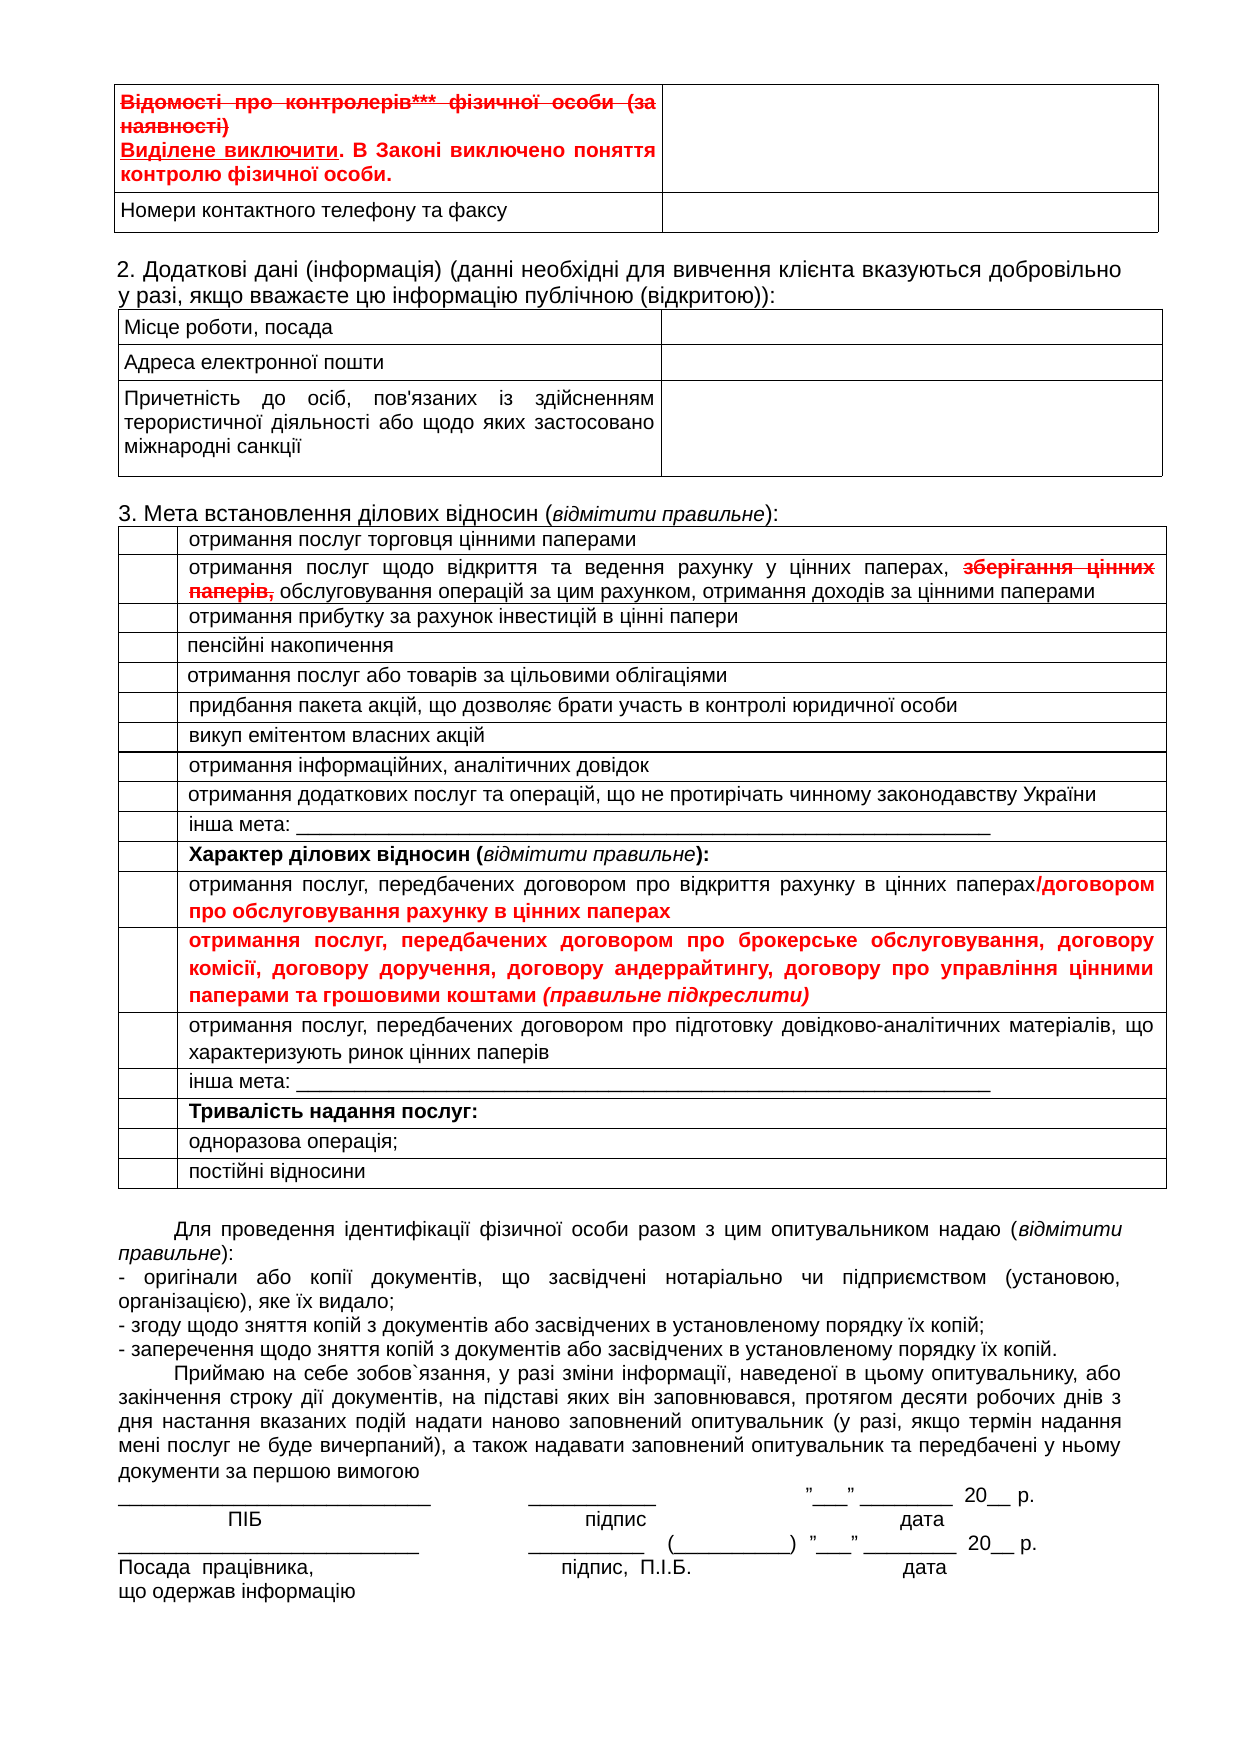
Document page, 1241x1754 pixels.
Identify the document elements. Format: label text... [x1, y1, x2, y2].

table_cell [119, 1013, 177, 1068]
table_cell Адреса електронної пошти [119, 345, 661, 380]
table_cell отримання послуг або товарів за цільовими облігаціями [178, 663, 1166, 692]
table_cell отримання послуг, передбачених договором про відкриття рахунку в цінних паперах/договором про обслуговування рахунку в цінних паперах [178, 872, 1166, 927]
table_cell [119, 633, 177, 662]
table_cell Тривалість надання послуг: [178, 1099, 1166, 1128]
text 3. Мета встановлення ділових відносин (відмітити правильне): [118, 500, 1122, 526]
table_cell [119, 555, 177, 602]
text Для проведення ідентифікації фізичної особи разом з цим опитувальником надаю (відмітити правильне): [118, 1217, 1122, 1265]
table_cell викуп емітентом власних акцій [178, 723, 1166, 751]
table_cell [119, 1099, 177, 1128]
table_cell Номери контактного телефону та факсу [115, 193, 662, 232]
text - заперечення щодо зняття копій з документів або засвідчених в установленому порядку їх копій. [118, 1337, 1122, 1361]
table_cell інша мета: ____________________________________________________________ [178, 812, 1166, 841]
table_cell пенсійні накопичення [178, 633, 1166, 662]
table_cell [663, 193, 1158, 232]
text - оригінали або копії документів, що засвідчені нотаріально чи підприємством (установою, організацією), яке їх видало; [118, 1265, 1122, 1313]
table_cell [662, 345, 1162, 380]
table_cell отримання послуг щодо відкриття та ведення рахунку у цінних паперах, зберігання цінних паперів, обслуговування операцій за цим рахунком, отримання доходів за цінними паперами [178, 555, 1166, 602]
table_cell [119, 1129, 177, 1158]
table_cell отримання послуг, передбачених договором про брокерське обслуговування, договору комісії, договору доручення, договору андеррайтингу, договору про управління цінними паперами та грошовими коштами (правильне підкреслити) [178, 928, 1166, 1012]
table_cell [119, 723, 177, 751]
table_cell [119, 1069, 177, 1098]
table_cell [662, 381, 1162, 476]
table_cell [119, 1159, 177, 1187]
table_cell отримання інформаційних, аналітичних довідок [178, 753, 1166, 781]
table_cell придбання пакета акцій, що дозволяє брати участь в контролі юридичної особи [178, 693, 1166, 722]
text що одержав інформацію [118, 1579, 1122, 1603]
table_cell [663, 85, 1158, 192]
table_header отримання послуг торговця цінними паперами [178, 527, 1166, 553]
table_cell одноразова операція; [178, 1129, 1166, 1158]
table_cell [119, 693, 177, 722]
table_cell отримання прибутку за рахунок інвестицій в цінні папери [178, 604, 1166, 632]
table_cell отримання послуг, передбачених договором про підготовку довідково-аналітичних матеріалів, що характеризують ринок цінних паперів [178, 1013, 1166, 1068]
table_cell [119, 812, 177, 841]
text ___________________________ ___________ ”___” ________ 20__ р. [118, 1483, 1122, 1507]
table_cell [119, 928, 177, 1012]
text - згоду щодо зняття копій з документів або засвідчених в установленому порядку їх копій; [118, 1313, 1122, 1337]
text ПІБ підпис дата [118, 1507, 1122, 1531]
text Посада працівника, підпис, П.І.Б. дата [118, 1555, 1122, 1579]
table_cell [119, 604, 177, 632]
text 2. Додаткові дані (інформація) (данні необхідні для вивчення клієнта вказуються добровільно у разі, якщо вважаєте цю інформацію публічною (відкритою)): [116, 256, 1122, 308]
table_cell [119, 842, 177, 871]
table_cell постійні відносини [178, 1159, 1166, 1187]
table_cell Відомості про контролерів*** фізичної особи (за наявності) Виділене виключити. В Законі виключено поняття контролю фізичної особи. [115, 85, 662, 192]
table_cell [119, 872, 177, 927]
table_header [662, 310, 1162, 344]
table_cell отримання додаткових послуг та операцій, що не протирічать чинному законодавству України [178, 782, 1166, 811]
table_header Місце роботи, посада [119, 310, 661, 344]
table_cell [119, 753, 177, 781]
table_cell інша мета: ____________________________________________________________ [178, 1069, 1166, 1098]
table_cell Характер ділових відносин (відмітити правильне): [178, 842, 1166, 871]
table_cell Причетність до осіб, пов'язаних із здійсненням терористичної діяльності або щодо яких застосовано міжнародні санкції [119, 381, 661, 476]
table_cell [119, 663, 177, 692]
text __________________________ __________ (__________) ”___” ________ 20__ р. [118, 1531, 1122, 1555]
text Приймаю на себе зобов`язання, у разі зміни інформації, наведеної в цьому опитувальнику, або закінчення строку дії документів, на підставі яких він заповнювався, протягом десяти робочих днів з дня настання вказаних подій надати наново заповнений опитувальник (у разі, якщо термін надання мені послуг не буде вичерпаний), а також надавати заповнений опитувальник та передбачені у ньому документи за першою вимогою [118, 1361, 1122, 1483]
table_cell [119, 782, 177, 811]
table_header [119, 527, 177, 553]
